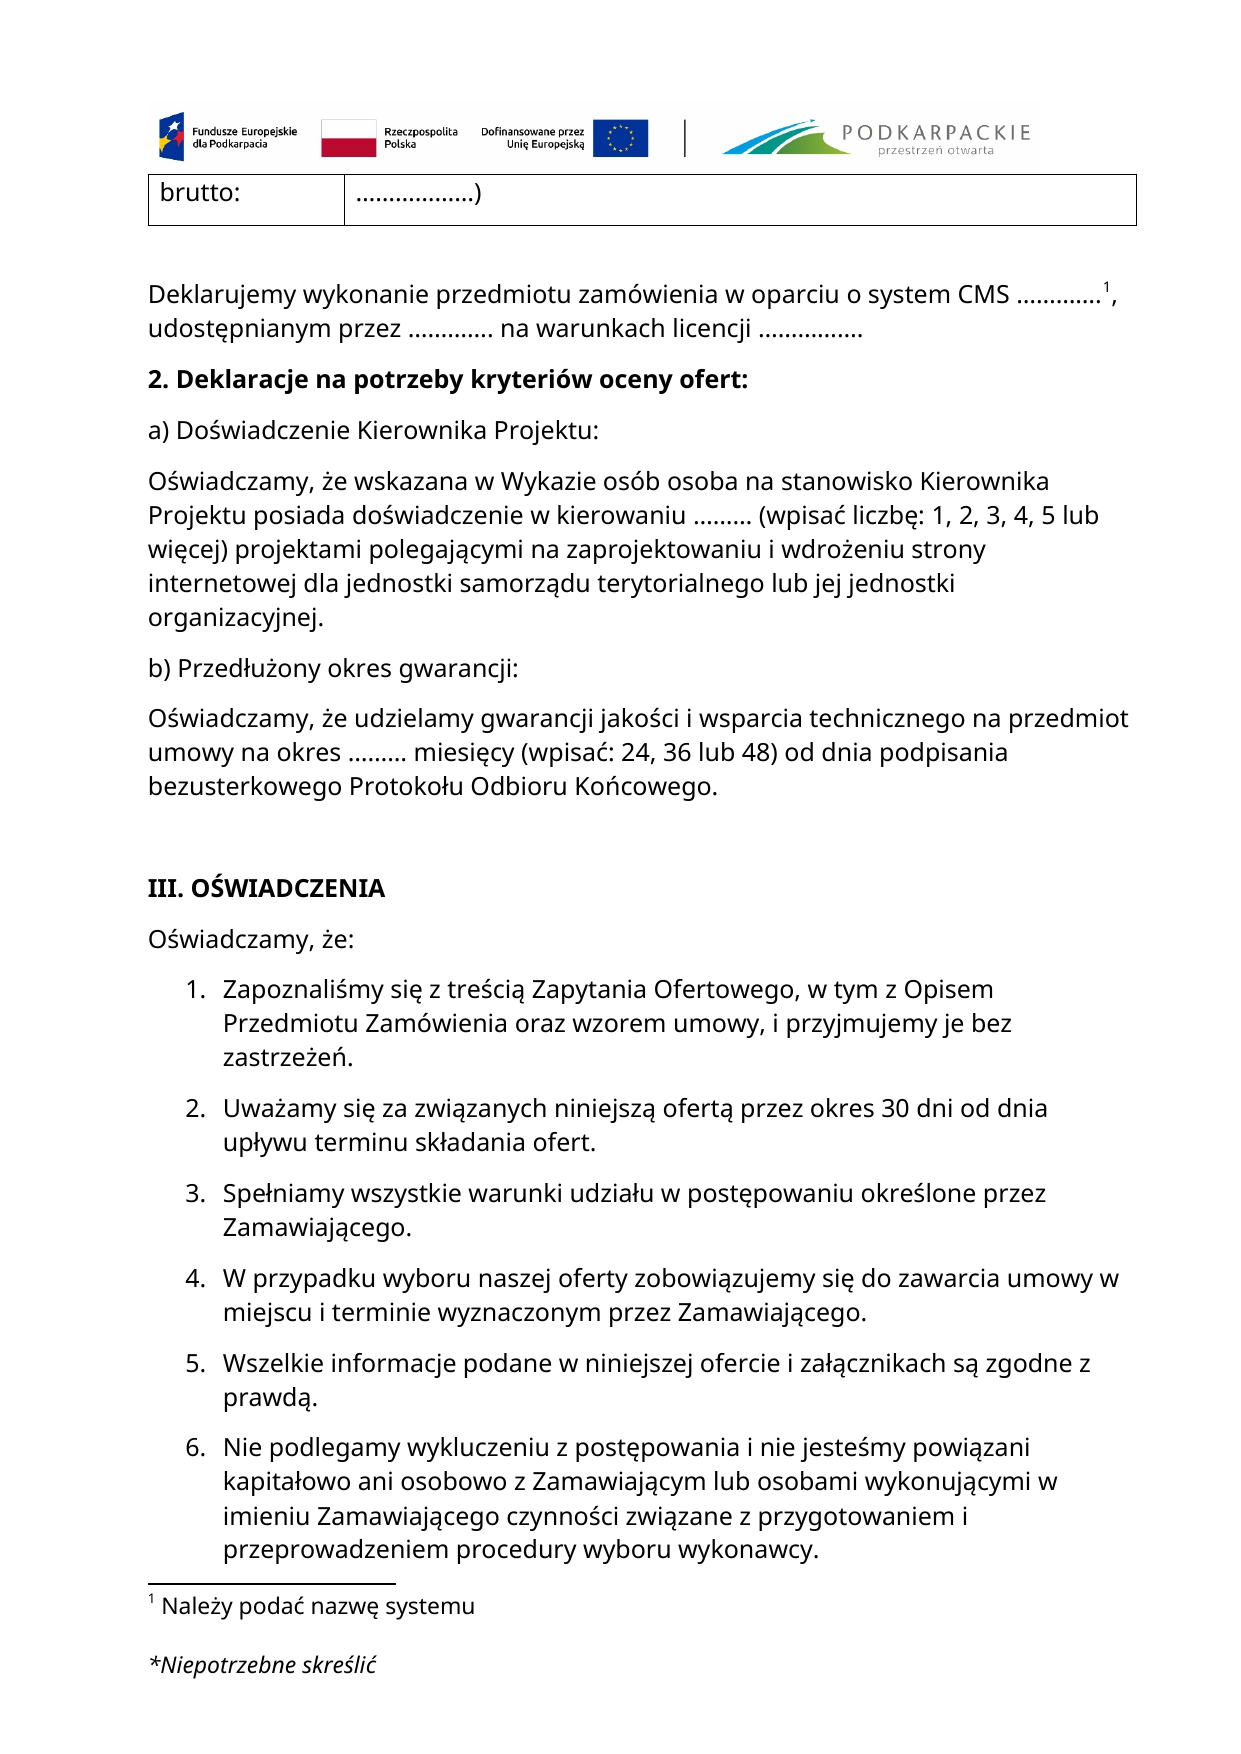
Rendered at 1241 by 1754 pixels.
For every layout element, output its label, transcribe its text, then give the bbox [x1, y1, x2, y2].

text b) Przedłużony okres gwarancji: [148, 650, 1137, 684]
text III. OŚWIADCZENIA [148, 871, 1137, 904]
list Nie podlegamy wykluczeniu z postępowania i nie jesteśmy powiązani kapitałowo ani osobowo z Zamawiającym lub osobami wykonującymi w imieniu Zamawiającego czynności związane z przygotowaniem i przeprowadzeniem procedury wyboru wykonawcy. [185, 1430, 1137, 1566]
text Oświadczamy, że wskazana w Wykazie osób osoba na stanowisko Kierownika Projektu posiada doświadczenie w kierowaniu ……… (wpisać liczbę: 1, 2, 3, 4, 5 lub więcej) projektami polegającymi na zaprojektowaniu i wdrożeniu strony internetowej dla jednostki samorządu terytorialnego lub jej jednostki organizacyjnej. [148, 463, 1137, 633]
text a) Doświadczenie Kierownika Projektu: [148, 412, 1137, 447]
text Deklarujemy wykonanie przedmiotu zamówienia w oparciu o system CMS …………., udostępnianym przez …………. na warunkach licencji ……………. [148, 277, 1137, 345]
list W przypadku wyboru naszej oferty zobowiązujemy się do zawarcia umowy w miejscu i terminie wyznaczonym przez Zamawiającego. [185, 1260, 1137, 1328]
text 2. Deklaracje na potrzeby kryteriów oceny ofert: [148, 362, 1137, 396]
list Zapoznaliśmy się z treścią Zapytania Ofertowego, w tym z Opisem Przedmiotu Zamówienia oraz wzorem umowy, i przyjmujemy je bez zastrzeżeń. [185, 972, 1137, 1074]
table_cell ……………………………………………………………………………………………………………………) [345, 175, 1136, 225]
table_cell (słownie brutto: [149, 175, 344, 225]
list Uważamy się za związanych niniejszą ofertą przez okres 30 dni od dnia upływu terminu składania ofert. [185, 1091, 1137, 1159]
text Oświadczamy, że udzielamy gwarancji jakości i wsparcia technicznego na przedmiot umowy na okres ……… miesięcy (wpisać: 24, 36 lub 48) od dnia podpisania bezusterkowego Protokołu Odbioru Końcowego. [148, 701, 1137, 803]
picture [147, 100, 1042, 174]
list Wszelkie informacje podane w niniejszej ofercie i załącznikach są zgodne z prawdą. [185, 1345, 1137, 1413]
list Spełniamy wszystkie warunki udziału w postępowaniu określone przez Zamawiającego. [185, 1176, 1137, 1244]
text Oświadczamy, że: [148, 921, 1137, 955]
